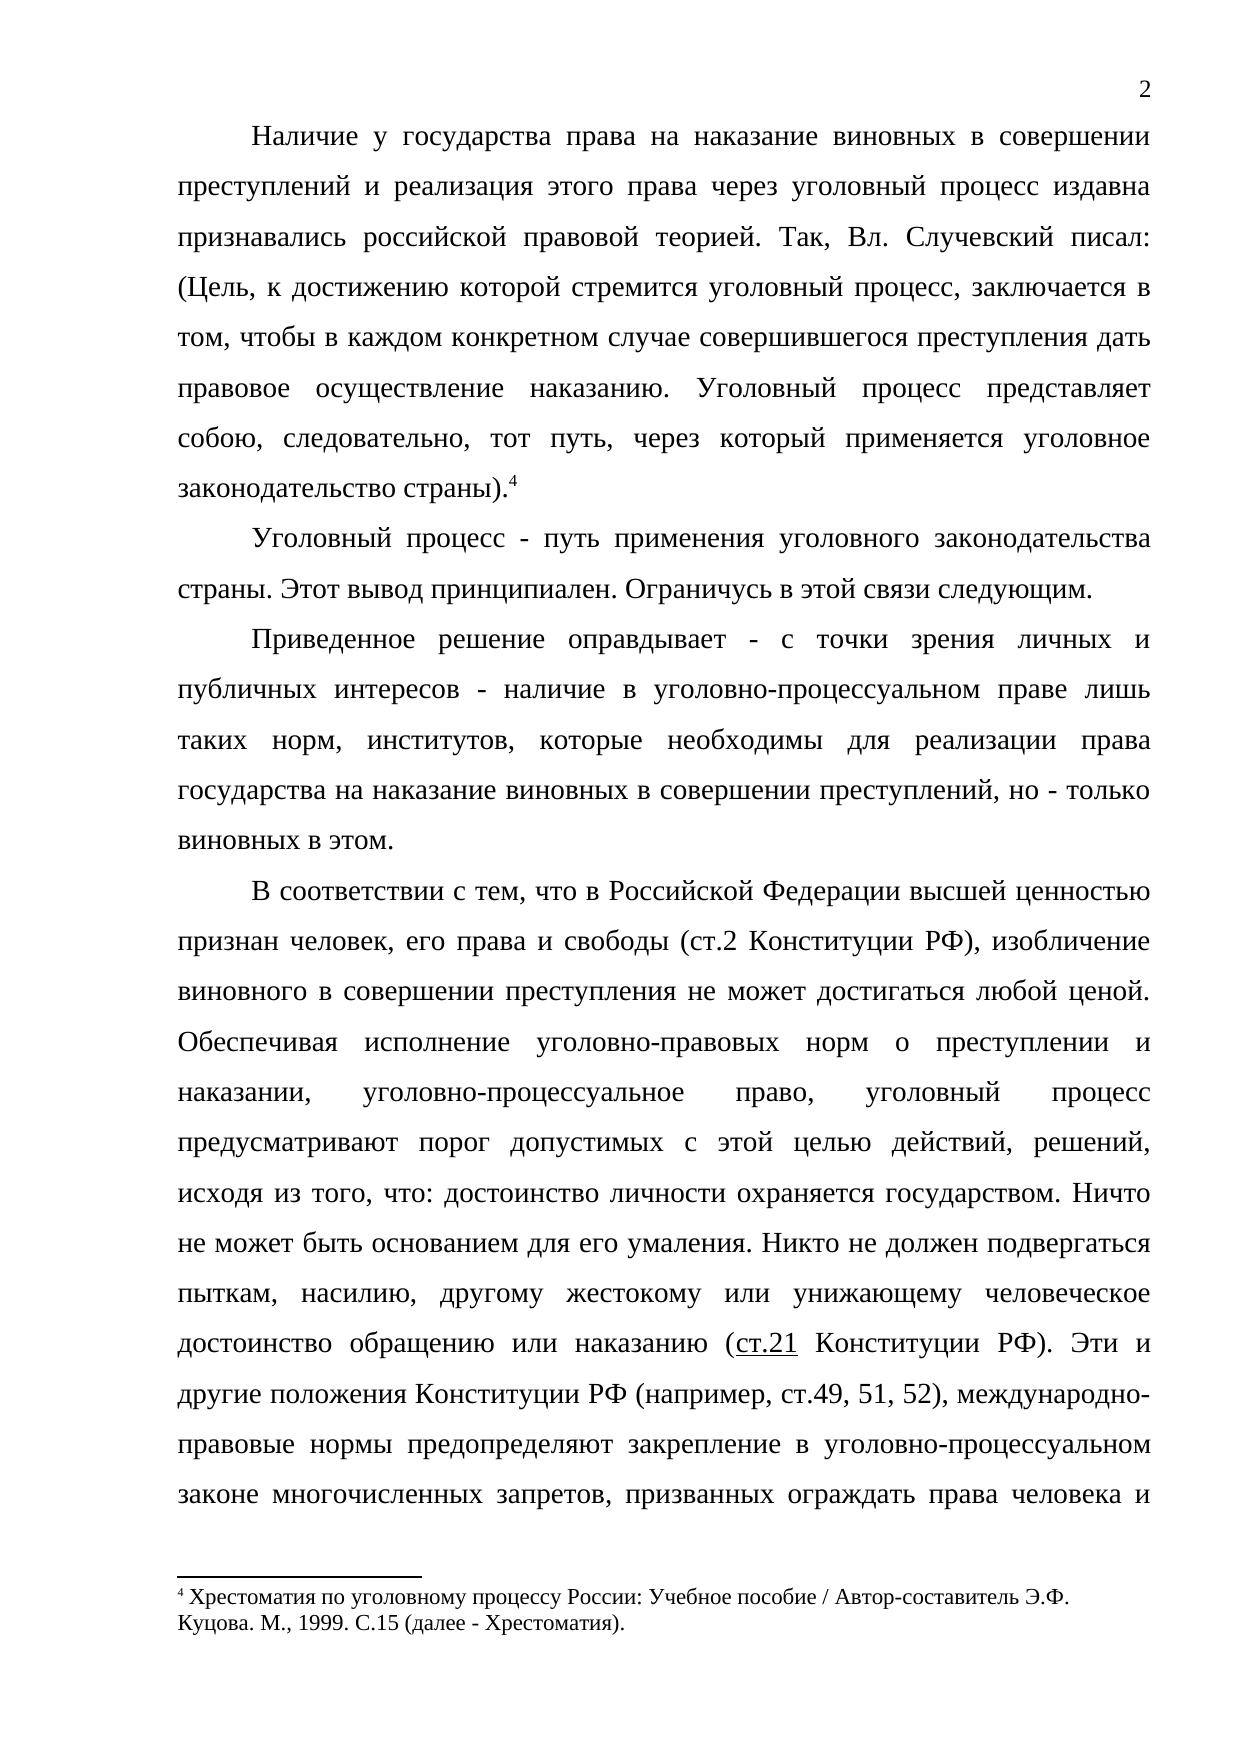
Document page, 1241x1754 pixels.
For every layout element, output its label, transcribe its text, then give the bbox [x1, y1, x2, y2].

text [177, 873, 1152, 1510]
text Приведенное решение оправдывает - с точки зрения личных и публичных интересов - наличие в уголовно-процессуальном праве лишь таких норм, институтов, которые необходимы для реализации права государства на наказание виновных в совершении преступлений, но - только виновных в этом. [177, 621, 1152, 856]
text Уголовный процесс - путь применения уголовного законодательства страны. Этот вывод принципиален. Ограничусь в этой связи следующим. [177, 521, 1152, 604]
text Наличие у государства права на наказание виновных в совершении преступлений и реализация этого права через уголовный процесс издавна признавались российской правовой теорией. Так, Вл. Случевский писал: (Цель, к достижению которой стремится уголовный процесс, заключается в том, чтобы в каждом конкретном случае совершившегося преступления дать правовое осуществление наказанию. Уголовный процесс представляет собою, следовательно, тот путь, через который применяется уголовное законодательство страны). [177, 118, 1152, 504]
